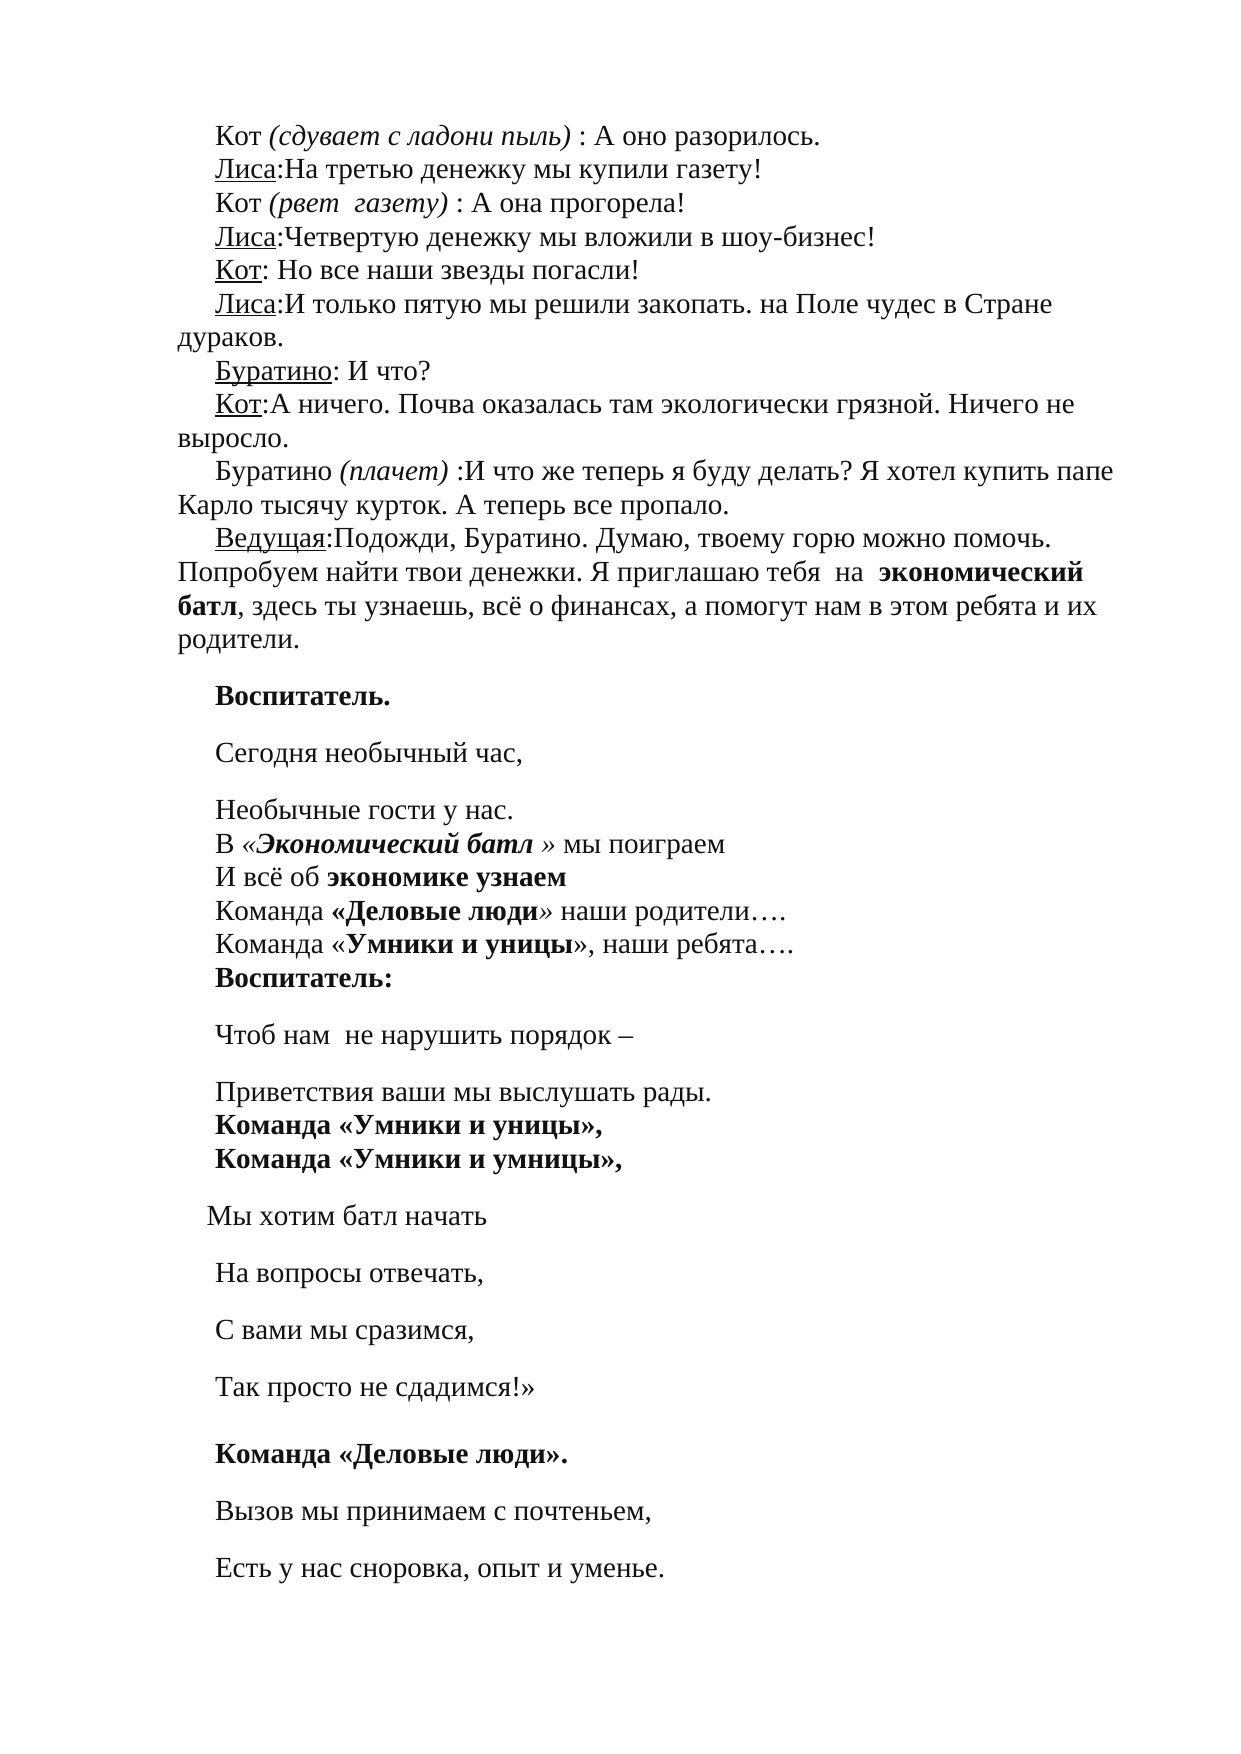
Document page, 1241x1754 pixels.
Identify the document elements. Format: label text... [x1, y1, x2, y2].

text Есть у нас сноровка, опыт и уменье. [177, 1550, 1152, 1583]
text И всё об экономике узнаем [177, 859, 1152, 893]
text Вызов мы принимаем с почтеньем, [177, 1493, 1152, 1526]
text В «Экономический батл » мы поиграем [177, 826, 1152, 859]
text Кот: Но все наши звезды погасли! [177, 252, 1152, 286]
text Кот (сдувает с ладони пыль) : А оно разорилось. [177, 118, 1152, 152]
text Лиса:На третью денежку мы купили газету! [177, 152, 1152, 185]
text Лиса:Четвертую денежку мы вложили в шоу-бизнес! [177, 219, 1152, 252]
text Команда «Умники и уницы», наши ребята…. [177, 926, 1152, 960]
text Сегодня необычный час, [177, 735, 1152, 769]
text Так просто не сдадимся!» [177, 1369, 1152, 1402]
text Воспитатель: [177, 960, 1152, 993]
text Команда «Деловые люди» наши родители…. [177, 893, 1152, 926]
text Команда «Умники и уницы», [177, 1107, 1152, 1141]
text Лиса:И только пятую мы решили закопать. на Поле чудес в Стране дураков. [177, 286, 1152, 353]
text Команда «Деловые люди». [177, 1436, 1152, 1469]
text Кот:А ничего. Почва оказалась там экологически грязной. Ничего не выросло. [177, 386, 1152, 453]
text Приветствия ваши мы выслушать рады. [177, 1074, 1152, 1107]
text С вами мы сразимся, [177, 1312, 1152, 1345]
text На вопросы отвечать, [177, 1255, 1152, 1288]
text Ведущая:Подожди, Буратино. Думаю, твоему горю можно помочь. Попробуем найти твои денежки. Я приглашаю тебя на экономический батл, здесь ты узнаешь, всё о финансах, а помогут нам в этом ребята и их родители. [177, 521, 1152, 655]
text Буратино (плачет) :И что же теперь я буду делать? Я хотел купить папе Карло тысячу курток. А теперь все пропало. [177, 453, 1152, 521]
text Чтоб нам не нарушить порядок – [177, 1017, 1152, 1050]
text Мы хотим батл начать [177, 1198, 1152, 1231]
text Воспитатель. [177, 678, 1152, 712]
text Команда «Умники и умницы», [177, 1141, 1152, 1174]
text Кот (рвет газету) : А она прогорела! [177, 185, 1152, 219]
text Буратино: И что? [177, 353, 1152, 386]
text Необычные гости у нас. [177, 792, 1152, 826]
